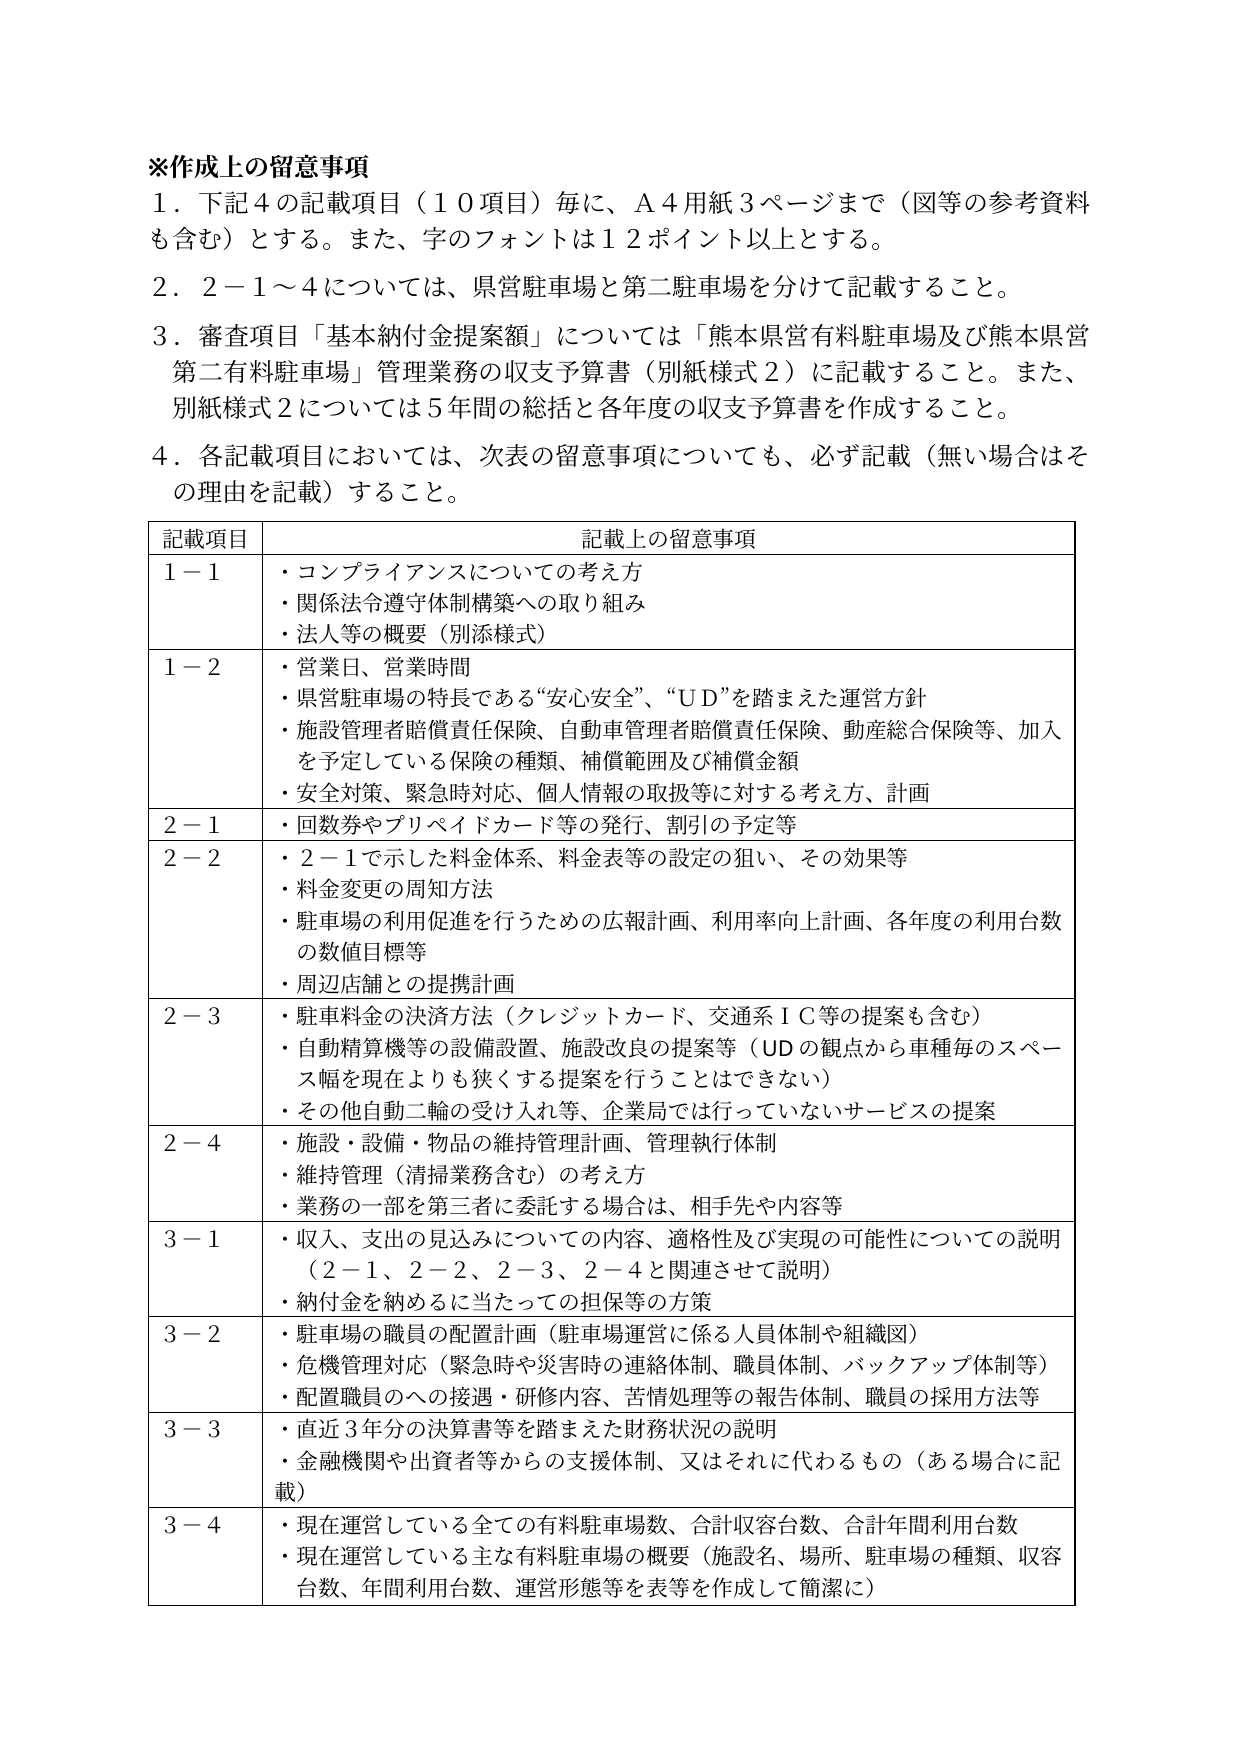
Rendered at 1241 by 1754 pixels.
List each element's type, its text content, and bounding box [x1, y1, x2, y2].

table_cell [263, 1508, 1074, 1605]
table_cell ・駐車料金の決済方法（クレジットカード、交通系ＩＣ等の提案も含む） ・自動精算機等の設備設置、施設改良の提案等（UDの観点から車種毎のスペース幅を現在よりも狭くする提案を行うことはできない） ・その他自動二輪の受け入れ等、企業局では行っていないサービスの提案 [263, 999, 1074, 1125]
text １．下記４の記載項目（１０項目）毎に、Ａ４用紙３ページまで（図等の参考資料も含む）とする。また、字のフォントは１２ポイント以上とする。 [148, 184, 1092, 256]
table_cell ・回数券やプリペイドカード等の発行、割引の予定等 [263, 809, 1074, 840]
table_cell ３－４ [149, 1508, 262, 1605]
text ２．２－１～４については、県営駐車場と第二駐車場を分けて記載すること。 [148, 268, 1092, 304]
table_cell ２－１ [149, 809, 262, 840]
table_cell ２－３ [149, 999, 262, 1125]
text ３．審査項目「基本納付金提案額」については「熊本県営有料駐車場及び熊本県営第二有料駐車場」管理業務の収支予算書（別紙様式２）に記載すること。また、別紙様式２については５年間の総括と各年度の収支予算書を作成すること。 [148, 317, 1092, 424]
table_cell １－１ [149, 555, 262, 649]
table_header 記載項目 [149, 522, 262, 554]
table_cell ３－３ [149, 1413, 262, 1507]
table_cell ・コンプライアンスについての考え方 ・関係法令遵守体制構築への取り組み ・法人等の概要（別添様式） [263, 555, 1074, 649]
table_cell ・２－１で示した料金体系、料金表等の設定の狙い、その効果等 ・料金変更の周知方法 ・駐車場の利用促進を行うための広報計画、利用率向上計画、各年度の利用台数の数値目標等 ・周辺店舗との提携計画 [263, 841, 1074, 998]
table_cell ３－２ [149, 1317, 262, 1412]
table_cell ２－２ [149, 841, 262, 998]
table_cell １－２ [149, 650, 262, 807]
table_cell ３－１ [149, 1222, 262, 1316]
text ４．各記載項目においては、次表の留意事項についても、必ず記載（無い場合はその理由を記載）すること。 [148, 437, 1092, 509]
table_cell ・営業日、営業時間 ・県営駐車場の特長である“安心安全”、“ＵＤ”を踏まえた運営方針 ・施設管理者賠償責任保険、自動車管理者賠償責任保険、動産総合保険等、加入を予定している保険の種類、補償範囲及び補償金額 ・安全対策、緊急時対応、個人情報の取扱等に対する考え方、計画 [263, 650, 1074, 807]
table_cell ・施設・設備・物品の維持管理計画、管理執行体制 ・維持管理（清掃業務含む）の考え方 ・業務の一部を第三者に委託する場合は、相手先や内容等 [263, 1126, 1074, 1221]
table_cell ・収入、支出の見込みについての内容、適格性及び実現の可能性についての説明（２－１、２－２、２－３、２－４と関連させて説明） ・納付金を納めるに当たっての担保等の方策 [263, 1222, 1074, 1316]
table_cell ・駐車場の職員の配置計画（駐車場運営に係る人員体制や組織図） ・危機管理対応（緊急時や災害時の連絡体制、職員体制、バックアップ体制等） ・配置職員のへの接遇・研修内容、苦情処理等の報告体制、職員の採用方法等 [263, 1317, 1074, 1412]
table_cell ・直近３年分の決算書等を踏まえた財務状況の説明 ・金融機関や出資者等からの支援体制、又はそれに代わるもの（ある場合に記載） [263, 1413, 1074, 1507]
table_cell ２－４ [149, 1126, 262, 1221]
text ※作成上の留意事項 [148, 148, 1092, 184]
table_header 記載上の留意事項 [263, 522, 1074, 554]
